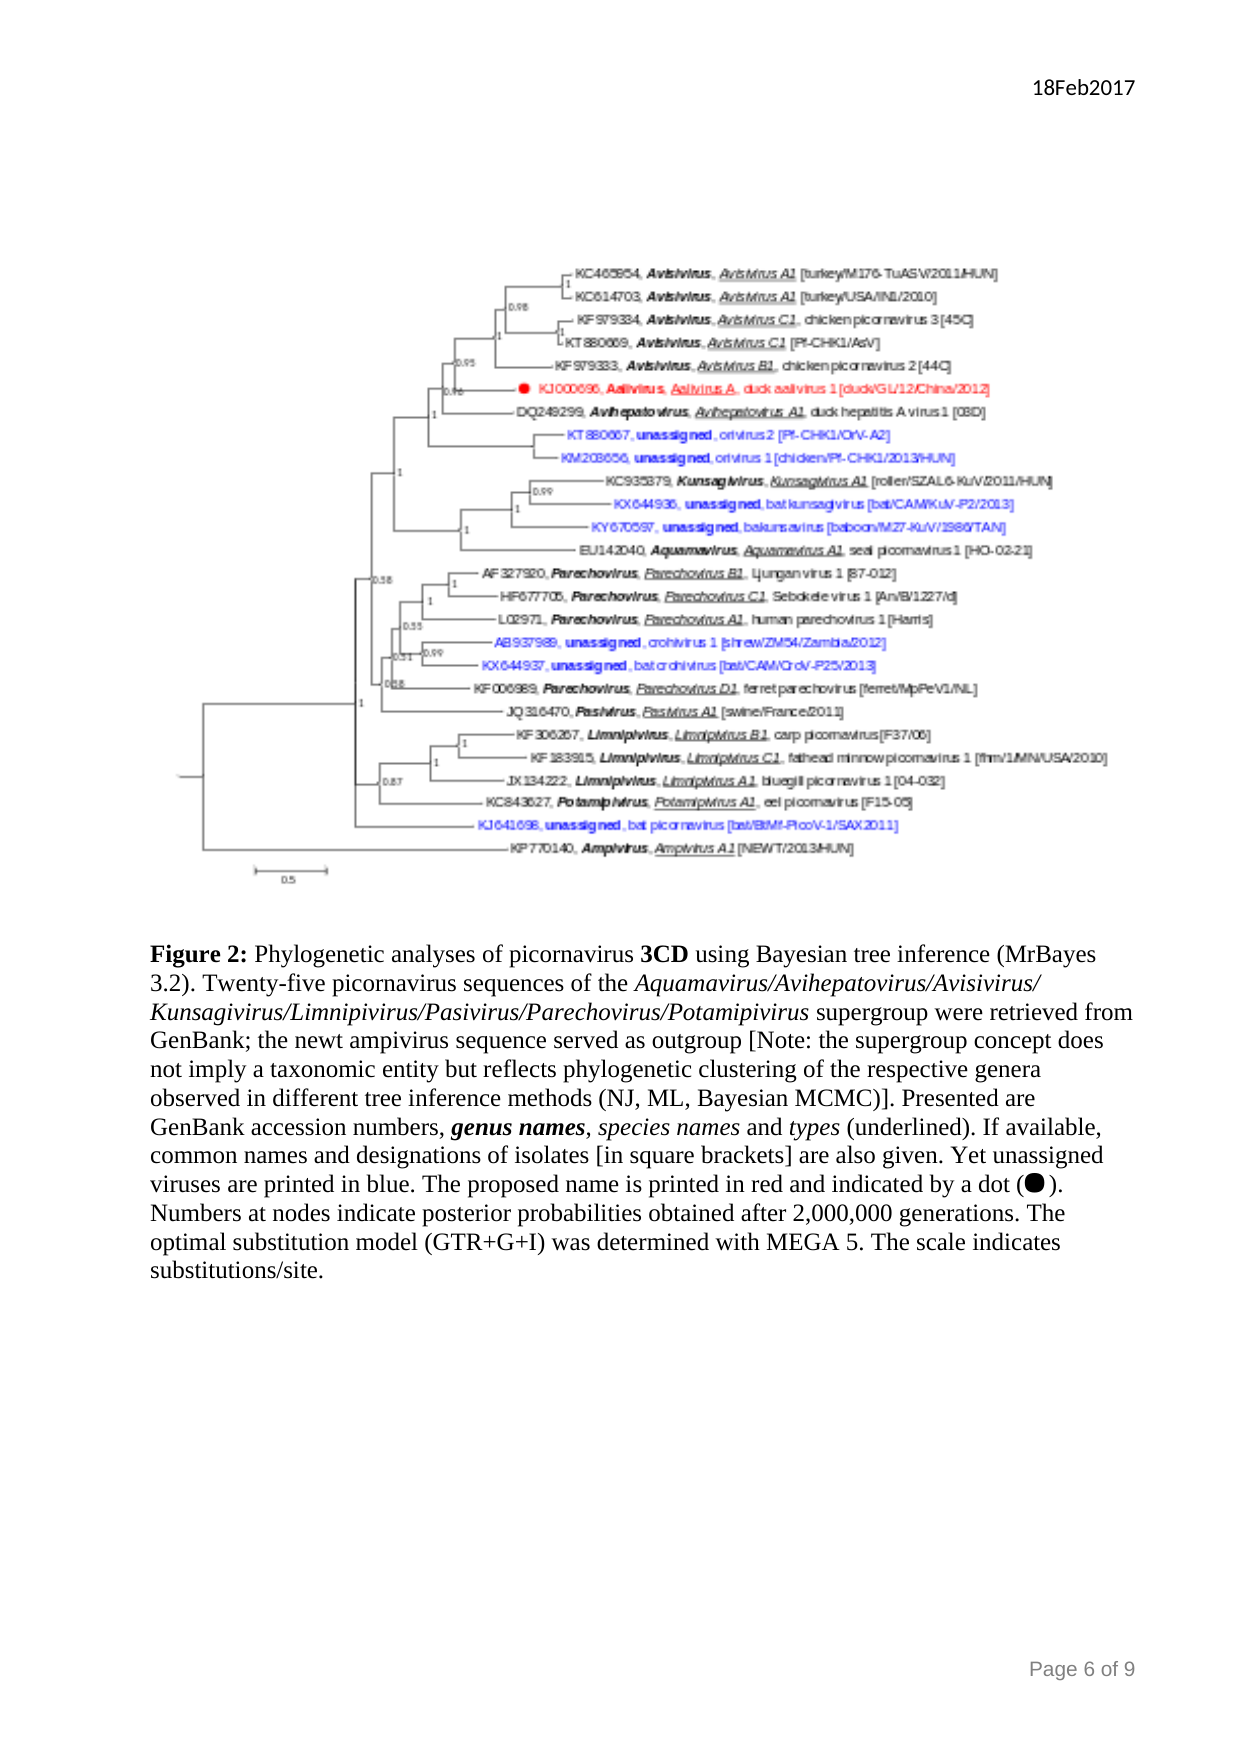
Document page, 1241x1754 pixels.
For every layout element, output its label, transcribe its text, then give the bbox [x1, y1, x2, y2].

text Figure 2: Phylogenetic analyses of picornavirus 3CD using Bayesian tree inference (MrBayes 3.2). Twenty-five picornavirus sequences of the Aquamavirus/Avihepatovirus/Avisivirus/ Kunsagivirus/Limnipivirus/Pasivirus/Parechovirus/Potamipivirus supergroup were retrieved from GenBank; the newt ampivirus sequence served as outgroup [Note: the supergroup concept does not imply a taxonomic entity but reflects phylogenetic clustering of the respective genera observed in different tree inference methods (NJ, ML, Bayesian MCMC)]. Presented are GenBank accession numbers, genus names, species names and types (underlined). If available, common names and designations of isolates [in square brackets] are also given. Yet unassigned viruses are printed in blue. The proposed name is printed in red and indicated by a dot (). Numbers at nodes indicate posterior probabilities obtained after 2,000,000 generations. The optimal substitution model (GTR+G+I) was determined with MEGA 5. The scale indicates substitutions/site. [150, 939, 1135, 1284]
